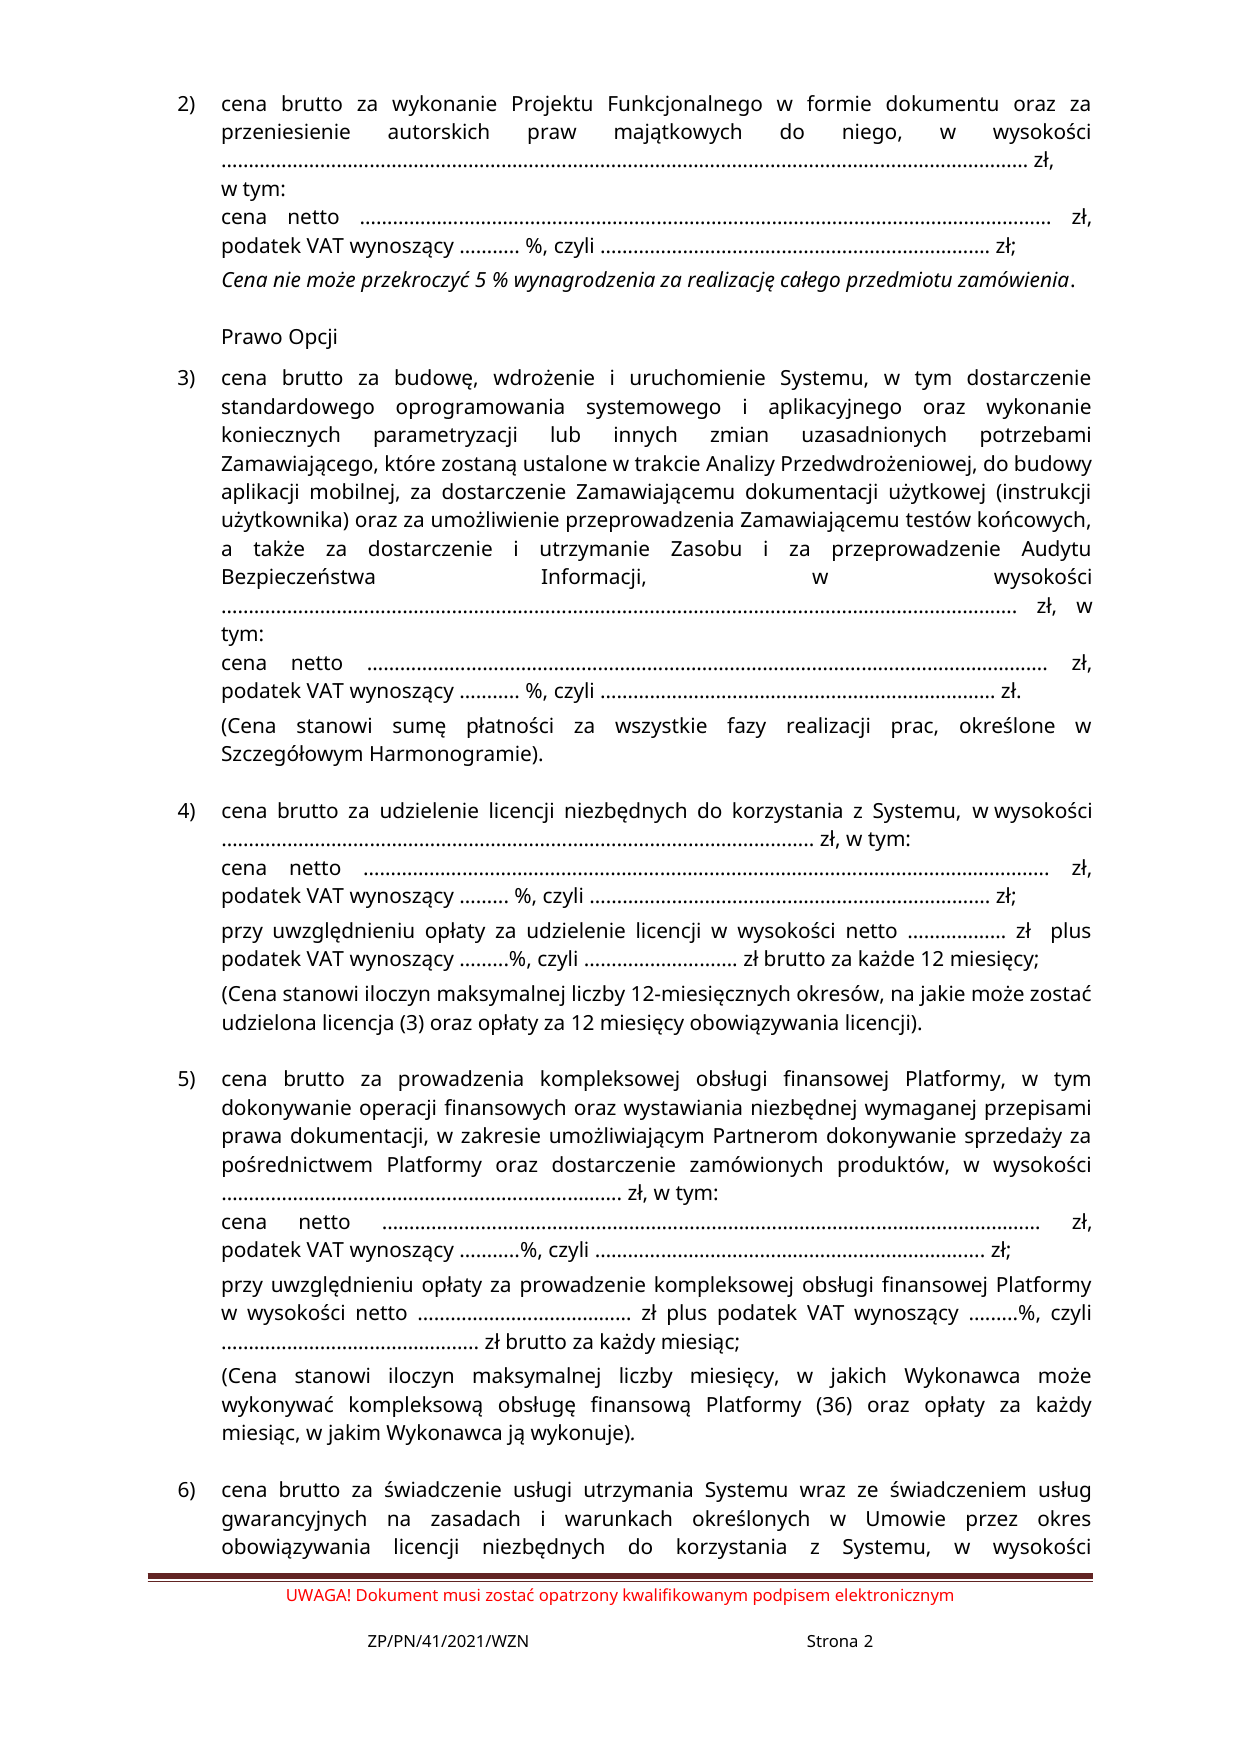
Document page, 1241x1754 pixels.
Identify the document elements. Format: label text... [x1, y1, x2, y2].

text Cena nie może przekroczyć 5 % wynagrodzenia za realizację całego przedmiotu zamówienia. [221, 266, 1093, 294]
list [177, 1475, 1093, 1561]
text przy uwzględnieniu opłaty za udzielenie licencji w wysokości netto ……………… zł plus podatek VAT wynoszący ……...%, czyli ………………………. zł brutto za każde 12 miesięcy; [221, 916, 1093, 973]
text cena netto ………………………………………………………………………………………………………….…. zł, podatek VAT wynoszący ……... %, czyli …………………………………………………………….... zł; [221, 853, 1093, 910]
list cena brutto za budowę, wdrożenie i uruchomienie Systemu, w tym dostarczenie standardowego oprogramowania systemowego i aplikacyjnego oraz wykonanie koniecznych parametryzacji lub innych zmian uzasadnionych potrzebami Zamawiającego, które zostaną ustalone w trakcie Analizy Przedwdrożeniowej, do budowy aplikacji mobilnej, za dostarczenie Zamawiającemu dokumentacji użytkowej (instrukcji użytkownika) oraz za umożliwienie przeprowadzenia Zamawiającemu testów końcowych, a także za dostarczenie i utrzymanie Zasobu i za przeprowadzenie Audytu Bezpieczeństwa Informacji, w wysokości ………………………………………………………………………………………………………………………………. zł, w tym: [177, 363, 1093, 648]
text (Cena stanowi iloczyn maksymalnej liczby miesięcy, w jakich Wykonawca może wykonywać kompleksową obsługę finansową Platformy (36) oraz opłaty za każdy miesiąc, w jakim Wykonawca ją wykonuje). [221, 1361, 1093, 1447]
list cena brutto za wykonanie Projektu Funkcjonalnego w formie dokumentu oraz za przeniesienie autorskich praw majątkowych do niego, w wysokości ………………………………………………………………………………………………………………………………… zł, [177, 89, 1093, 174]
text cena netto ………………………………………………………………………………………………………… zł, podatek VAT wynoszący ………..%, czyli ………………………………………………………........ zł; [221, 1207, 1093, 1264]
text cena netto ……………………………………………………………………………………………………………. zł, podatek VAT wynoszący ……….. %, czyli ……………………………………………………………… zł. [221, 648, 1093, 704]
text (Cena stanowi sumę płatności za wszystkie fazy realizacji prac, określone w Szczegółowym Harmonogramie). [221, 711, 1093, 768]
text przy uwzględnieniu opłaty za prowadzenie kompleksowej obsługi finansowej Platformy w wysokości netto ………………………………… zł plus podatek VAT wynoszący ….…..%, czyli ……………………………………….. zł brutto za każdy miesiąc; [221, 1270, 1093, 1355]
list cena brutto za udzielenie licencji niezbędnych do korzystania z Systemu, w wysokości ……………………………………………………………………….…………………….. zł, w tym: [177, 796, 1093, 853]
list cena brutto za prowadzenia kompleksowej obsługi finansowej Platformy, w tym dokonywanie operacji finansowych oraz wystawiania niezbędnej wymaganej przepisami prawa dokumentacji, w zakresie umożliwiającym Partnerom dokonywanie sprzedaży za pośrednictwem Platformy oraz dostarczenie zamówionych produktów, w wysokości ………………………………………………………………. zł, w tym: [177, 1064, 1093, 1207]
text cena netto ……………………………………………………………………………………………………………… zł, podatek VAT wynoszący ……….. %, czyli ……………………………………………….……………. zł; [221, 202, 1093, 259]
text w tym: [221, 174, 1093, 202]
text (Cena stanowi iloczyn maksymalnej liczby 12-miesięcznych okresów, na jakie może zostać udzielona licencja (3) oraz opłaty za 12 miesięcy obowiązywania licencji). [221, 979, 1093, 1036]
text Prawo Opcji [221, 322, 1093, 351]
